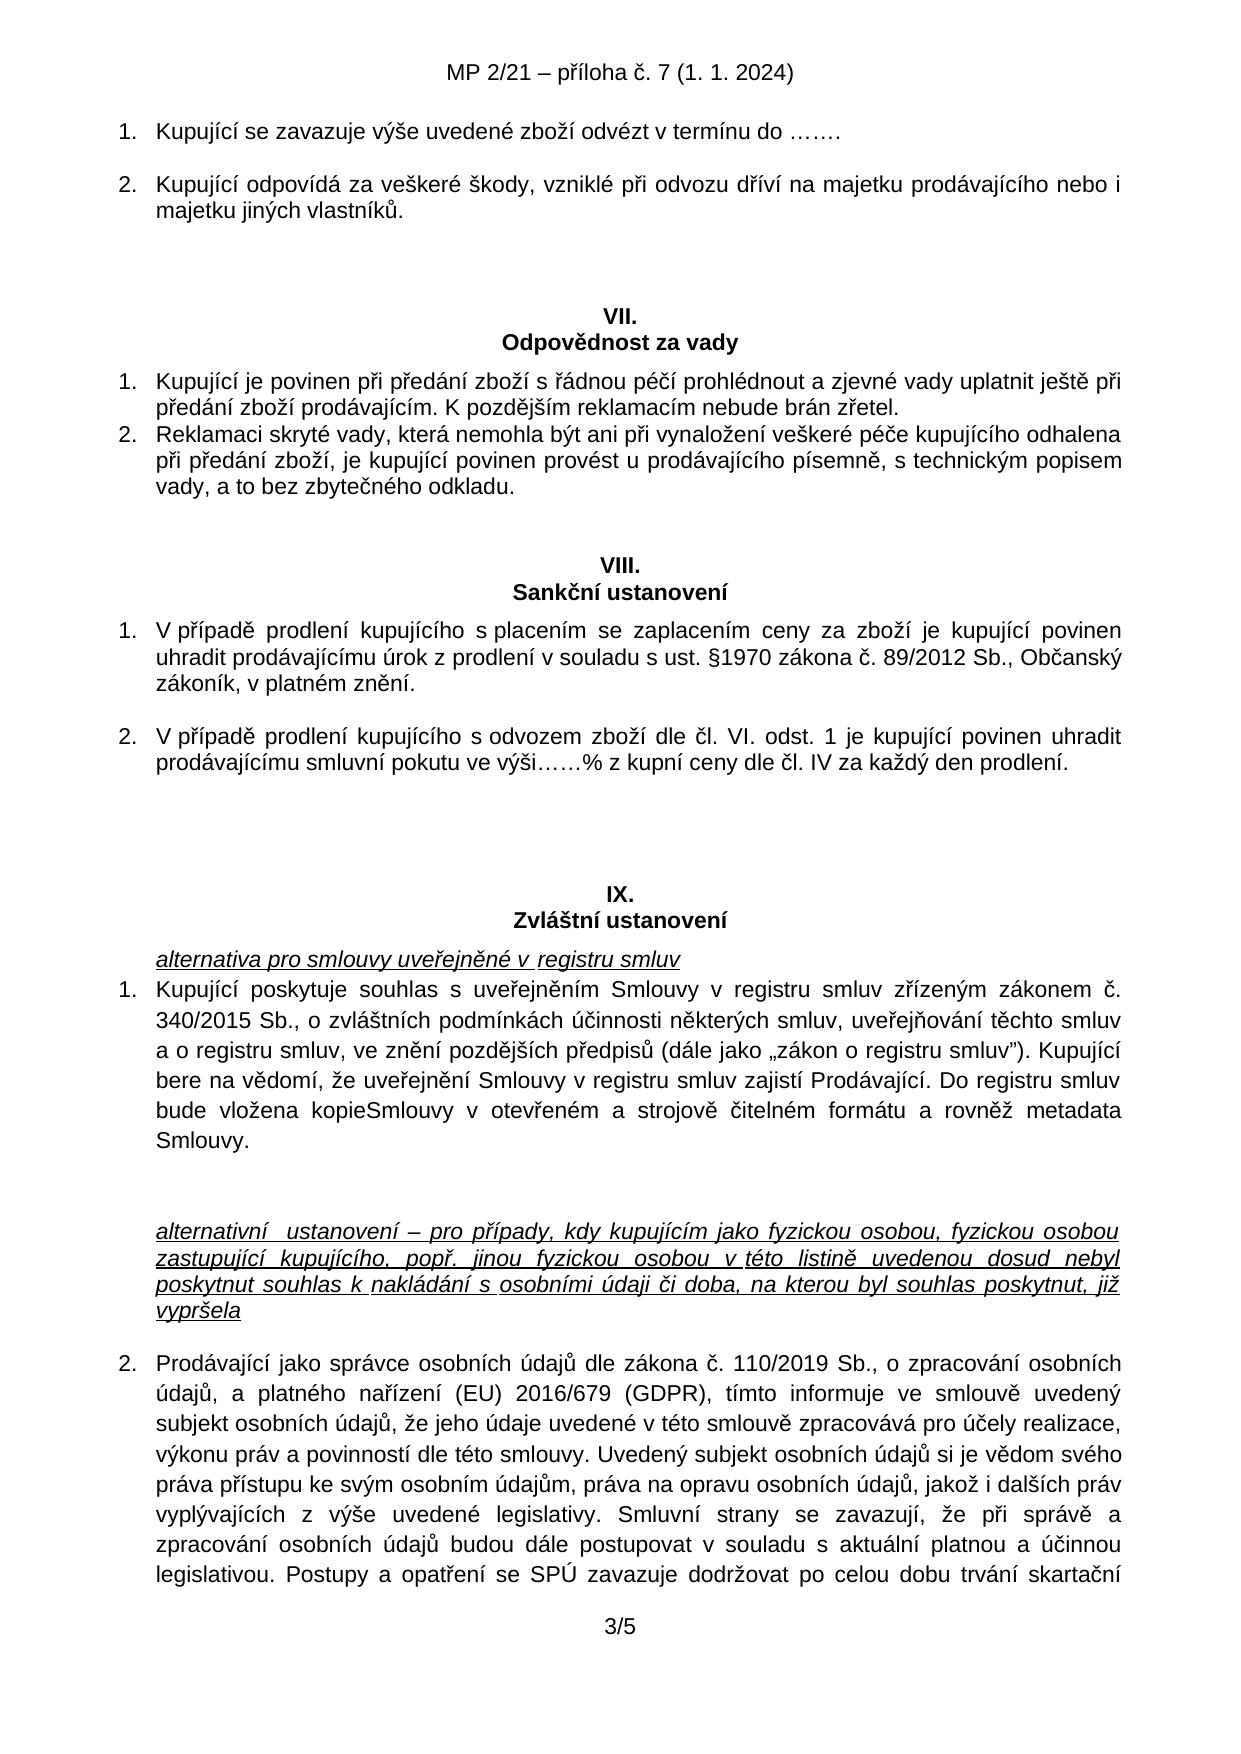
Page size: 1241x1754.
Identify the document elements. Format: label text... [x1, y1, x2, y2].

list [118, 1350, 1122, 1588]
text 2. V případě prodlení kupujícího s odvozem zboží dle čl. VI. odst. 1 je kupující povinen uhradit prodávajícímu smluvní pokutu ve výši……% z kupní ceny dle čl. IV za každý den prodlení. [118, 723, 1122, 776]
list Kupující se zavazuje výše uvedené zboží odvézt v termínu do ……. [118, 118, 1122, 144]
list Reklamaci skryté vady, která nemohla být ani při vynaložení veškeré péče kupujícího odhalena při předání zboží, je kupující povinen provést u prodávajícího písemně, s technickým popisem vady, a to bez zbytečného odkladu. [118, 421, 1122, 499]
text IX. [118, 881, 1122, 907]
list Kupující je povinen při předání zboží s řádnou péčí prohlédnout a zjevné vady uplatnit ještě při předání zboží prodávajícím. K pozdějším reklamacím nebude brán zřetel. [118, 368, 1122, 421]
list Kupující poskytuje souhlas s uveřejněním Smlouvy v registru smluv zřízeným zákonem č. 340/2015 Sb., o zvláštních podmínkách účinnosti některých smluv, uveřejňování těchto smluv a o registru smluv, ve znění pozdějších předpisů (dále jako „zákon o registru smluv”). Kupující bere na vědomí, že uveřejnění Smlouvy v registru smluv zajistí Prodávající. Do registru smluv bude vložena kopieSmlouvy v otevřeném a strojově čitelném formátu a rovněž metadata Smlouvy. [118, 976, 1122, 1154]
text VIII. [118, 552, 1122, 579]
text Zvláštní ustanovení [118, 907, 1122, 934]
text VII. [118, 303, 1122, 329]
text alternativní ustanovení – pro případy, kdy kupujícím jako fyzickou osobou, fyzickou osobou zastupující kupujícího, popř. jinou fyzickou osobou v této listině uvedenou dosud nebyl poskytnut souhlas k nakládání s osobními údaji či doba, na kterou byl souhlas poskytnut, již vypršela [156, 1218, 1122, 1323]
text Odpovědnost za vady [118, 329, 1122, 355]
text Sankční ustanovení [118, 579, 1122, 605]
text alternativa pro smlouvy uveřejněné v registru smluv [118, 946, 1122, 973]
list V případě prodlení kupujícího s placením se zaplacením ceny za zboží je kupující povinen uhradit prodávajícímu úrok z prodlení v souladu s ust. §1970 zákona č. 89/2012 Sb., Občanský zákoník, v platném znění. [118, 617, 1122, 697]
list Kupující odpovídá za veškeré škody, vzniklé při odvozu dříví na majetku prodávajícího nebo i majetku jiných vlastníků. [118, 171, 1122, 223]
